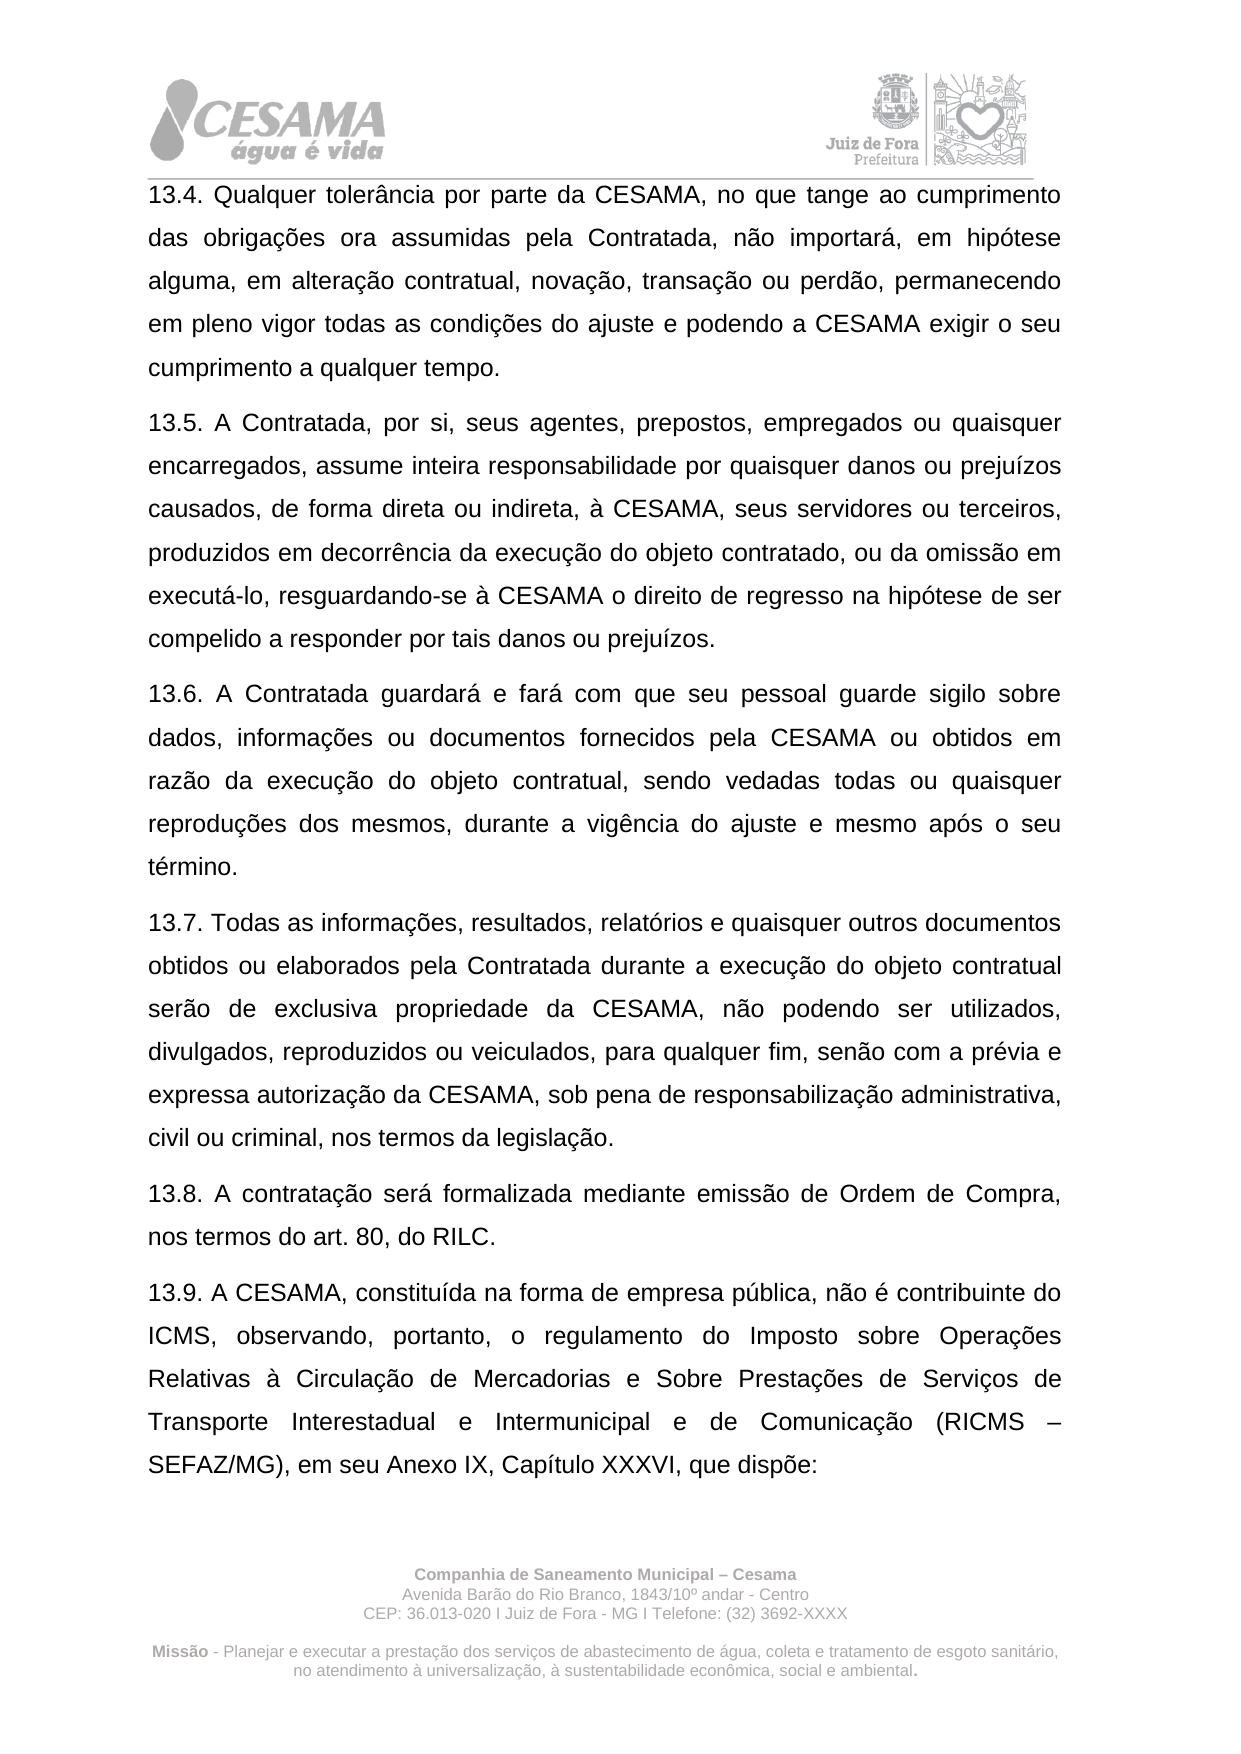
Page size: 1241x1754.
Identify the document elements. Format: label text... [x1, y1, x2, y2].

text 13.9. A CESAMA, constituída na forma de empresa pública, não é contribuinte do ICMS, observando, portanto, o regulamento do Imposto sobre Operações Relativas à Circulação de Mercadorias e Sobre Prestações de Serviços de Transporte Interestadual e Intermunicipal e de Comunicação (RICMS – SEFAZ/MG), em seu Anexo IX, Capítulo XXXVI, que dispõe: [148, 1277, 1063, 1479]
text 13.7. Todas as informações, resultados, relatórios e quaisquer outros documentos obtidos ou elaborados pela Contratada durante a execução do objeto contratual serão de exclusiva propriedade da CESAMA, não podendo ser utilizados, divulgados, reproduzidos ou veiculados, para qualquer fim, senão com a prévia e expressa autorização da CESAMA, sob pena de responsabilização administrativa, civil ou criminal, nos termos da legislação. [148, 907, 1063, 1152]
text 13.4. Qualquer tolerância por parte da CESAMA, no que tange ao cumprimento das obrigações ora assumidas pela Contratada, não importará, em hipótese alguma, em alteração contratual, novação, transação ou perdão, permanecendo em pleno vigor todas as condições do ajuste e podendo a CESAMA exigir o seu cumprimento a qualquer tempo. [148, 180, 1063, 381]
text 13.5. A Contratada, por si, seus agentes, prepostos, empregados ou quaisquer encarregados, assume inteira responsabilidade por quaisquer danos ou prejuízos causados, de forma direta ou indireta, à CESAMA, seus servidores ou terceiros, produzidos em decorrência da execução do objeto contratado, ou da omissão em executá-lo, resguardando-se à CESAMA o direito de regresso na hipótese de ser compelido a responder por tais danos ou prejuízos. [148, 408, 1063, 652]
picture [147, 73, 1034, 180]
text 13.8. A contratação será formalizada mediante emissão de Ordem de Compra, nos termos do art. 80, do RILC. [148, 1179, 1063, 1251]
text 13.6. A Contratada guardará e fará com que seu pessoal guarde sigilo sobre dados, informações ou documentos fornecidos pela CESAMA ou obtidos em razão da execução do objeto contratual, sendo vedadas todas ou quaisquer reproduções dos mesmos, durante a vigência do ajuste e mesmo após o seu término. [148, 679, 1063, 881]
